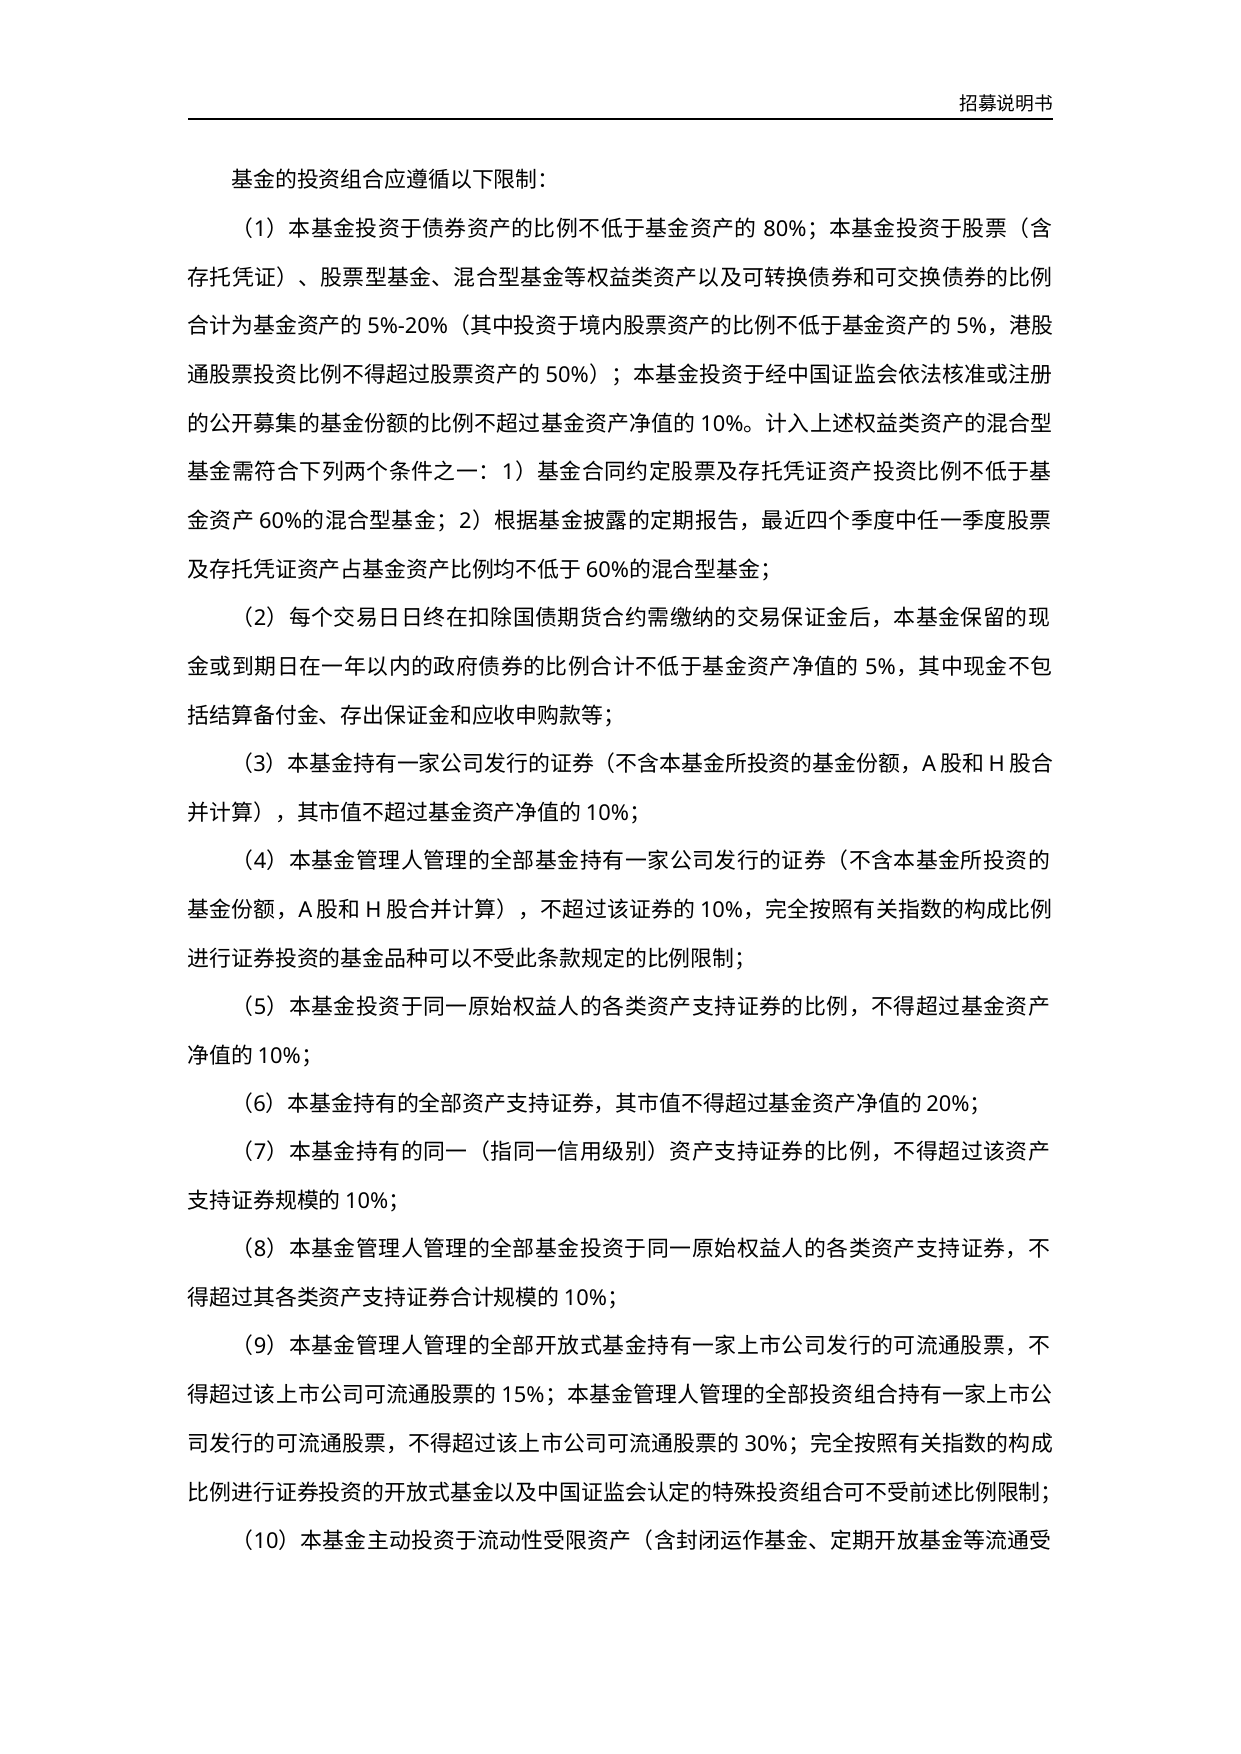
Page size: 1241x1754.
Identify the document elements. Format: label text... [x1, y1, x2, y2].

list （8）本基金管理人管理的全部基金投资于同一原始权益人的各类资产支持证券，不得超过其各类资产支持证券合计规模的10%； [187, 1231, 1053, 1312]
list （3）本基金持有一家公司发行的证券（不含本基金所投资的基金份额，A股和H股合并计算），其市值不超过基金资产净值的10%； [187, 746, 1053, 827]
list （5）本基金投资于同一原始权益人的各类资产支持证券的比例，不得超过基金资产净值的10%； [187, 989, 1053, 1070]
list （7）本基金持有的同一（指同一信用级别）资产支持证券的比例，不得超过该资产支持证券规模的10%； [187, 1134, 1053, 1215]
list （9）本基金管理人管理的全部开放式基金持有一家上市公司发行的可流通股票，不得超过该上市公司可流通股票的15%；本基金管理人管理的全部投资组合持有一家上市公司发行的可流通股票，不得超过该上市公司可流通股票的30%；完全按照有关指数的构成比例进行证券投资的开放式基金以及中国证监会认定的特殊投资组合可不受前述比例限制； [187, 1328, 1053, 1507]
list （4）本基金管理人管理的全部基金持有一家公司发行的证券（不含本基金所投资的基金份额，A股和H股合并计算），不超过该证券的10%，完全按照有关指数的构成比例进行证券投资的基金品种可以不受此条款规定的比例限制； [187, 843, 1053, 973]
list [187, 1523, 1053, 1555]
list （2）每个交易日日终在扣除国债期货合约需缴纳的交易保证金后，本基金保留的现金或到期日在一年以内的政府债券的比例合计不低于基金资产净值的5%，其中现金不包括结算备付金、存出保证金和应收申购款等； [187, 600, 1053, 730]
list （1）本基金投资于债券资产的比例不低于基金资产的80%；本基金投资于股票（含存托凭证）、股票型基金、混合型基金等权益类资产以及可转换债券和可交换债券的比例合计为基金资产的5%-20%（其中投资于境内股票资产的比例不低于基金资产的5%，港股通股票投资比例不得超过股票资产的50%）；本基金投资于经中国证监会依法核准或注册的公开募集的基金份额的比例不超过基金资产净值的10%。计入上述权益类资产的混合型基金需符合下列两个条件之一：1）基金合同约定股票及存托凭证资产投资比例不低于基金资产60%的混合型基金；2）根据基金披露的定期报告，最近四个季度中任一季度股票及存托凭证资产占基金资产比例均不低于60%的混合型基金； [187, 210, 1053, 584]
list 基金的投资组合应遵循以下限制： [187, 162, 1053, 194]
list （6）本基金持有的全部资产支持证券，其市值不得超过基金资产净值的20%； [187, 1086, 1053, 1118]
